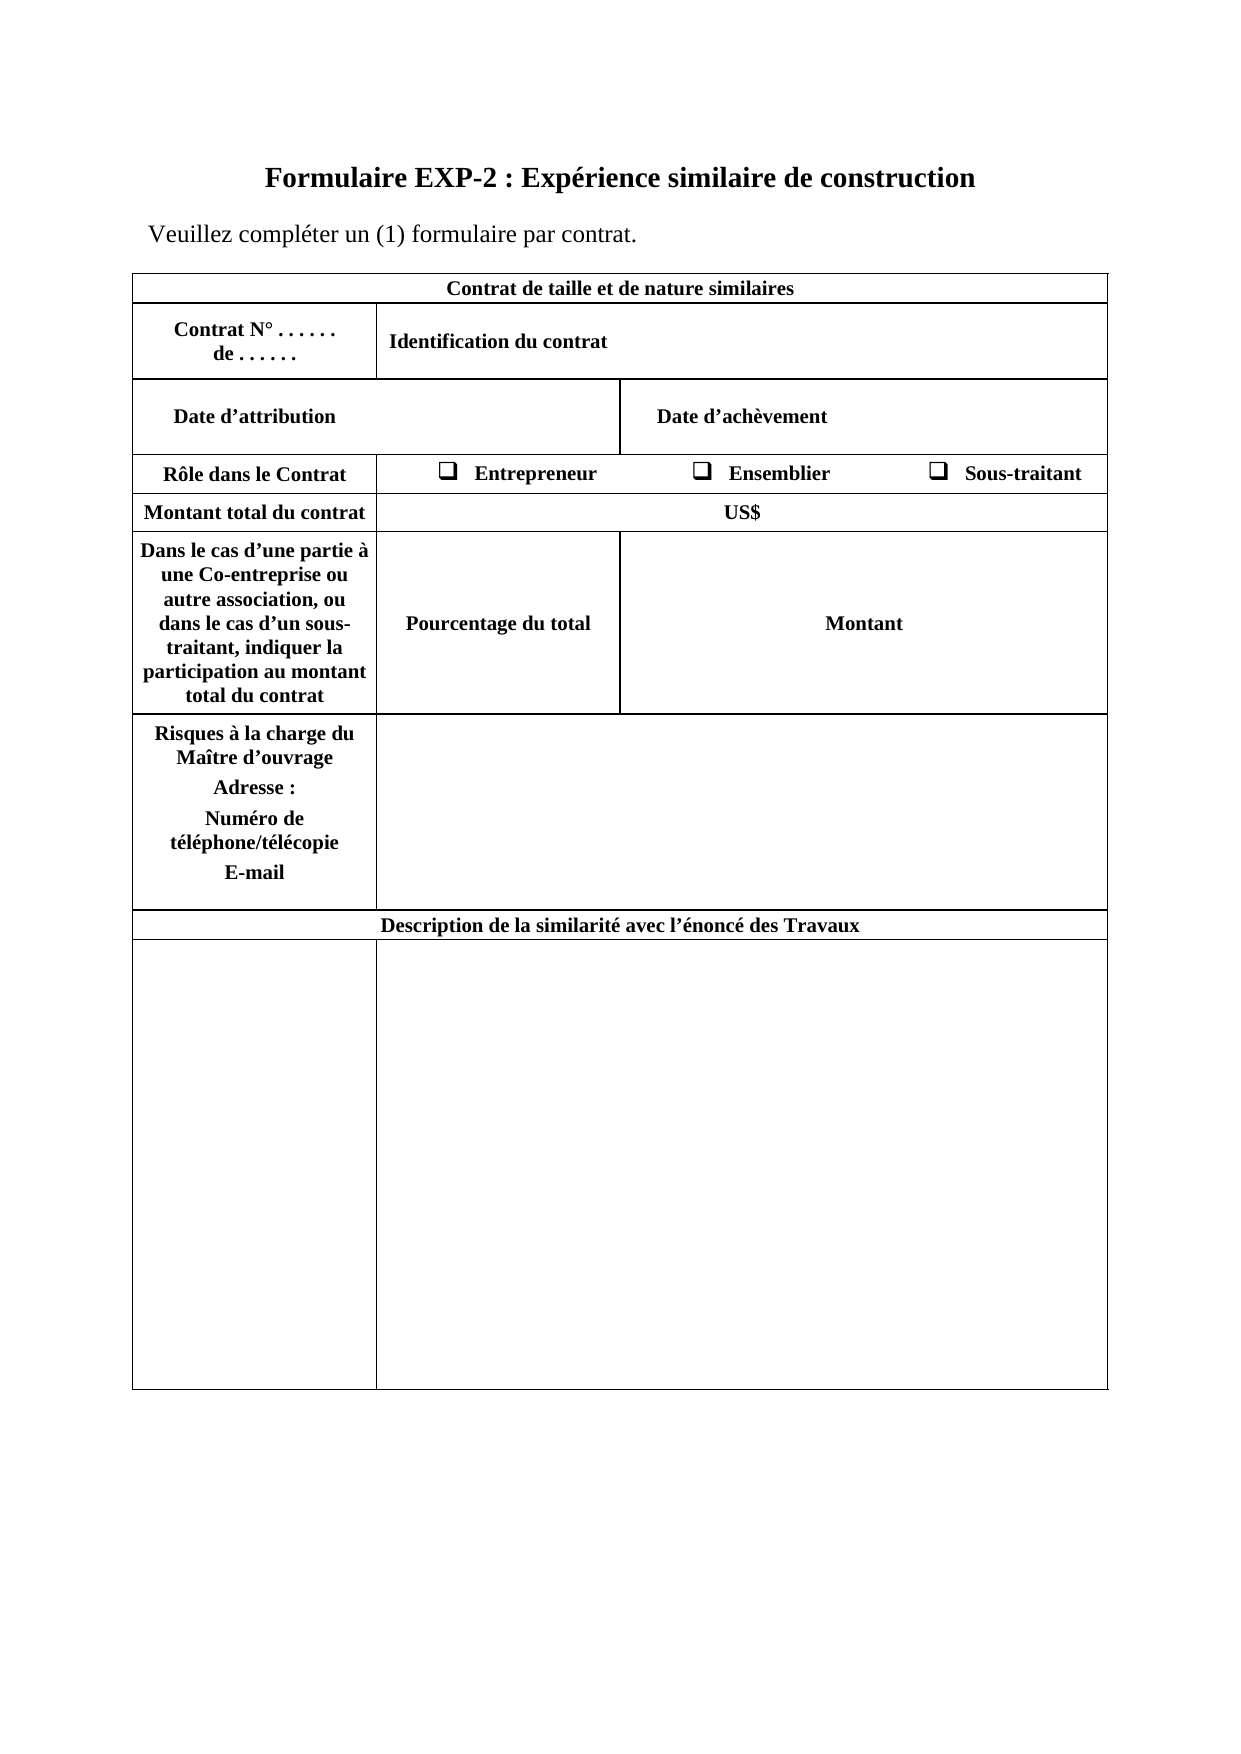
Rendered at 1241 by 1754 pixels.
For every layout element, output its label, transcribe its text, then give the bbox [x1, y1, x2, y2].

table_cell Risques à la charge du Maître d’ouvrage Adresse : Numéro de téléphone/télécopie E-mail [133, 715, 376, 909]
table_cell Ensemblier [620, 455, 864, 492]
table_cell Rôle dans le Contrat [133, 455, 376, 492]
table_cell Date d’achèvement [621, 380, 864, 453]
table_cell Date d’attribution [133, 380, 376, 453]
table_cell Montant total du contrat [133, 494, 376, 531]
table_cell Sous-traitant [864, 455, 1107, 492]
table_cell Pourcentage du total [377, 532, 619, 713]
table_cell Contrat N° . . . . . . de . . . . . . [133, 304, 376, 378]
table_cell [620, 304, 1107, 378]
table_cell [376, 380, 619, 453]
table_cell [377, 940, 1107, 1389]
table_cell [133, 940, 376, 1389]
table_cell Description de la similarité avec l’énoncé des Travaux [133, 911, 1107, 939]
table_cell [864, 380, 1107, 453]
table_header Contrat de taille et de nature similaires [133, 274, 1107, 302]
text Formulaire EXP-2 : Expérience similaire de construction [148, 160, 1093, 194]
table_cell Montant [621, 532, 1107, 713]
table_cell US$ [377, 494, 1107, 531]
text Veuillez compléter un (1) formulaire par contrat. [148, 219, 1093, 247]
table_cell [377, 715, 1107, 909]
table_cell Dans le cas d’une partie à une Co-entreprise ou autre association, ou dans le cas d’un sous-traitant, indiquer la participation au montant total du contrat [133, 532, 376, 713]
table_cell Entrepreneur [377, 455, 620, 492]
table_cell Identification du contrat [377, 304, 620, 378]
